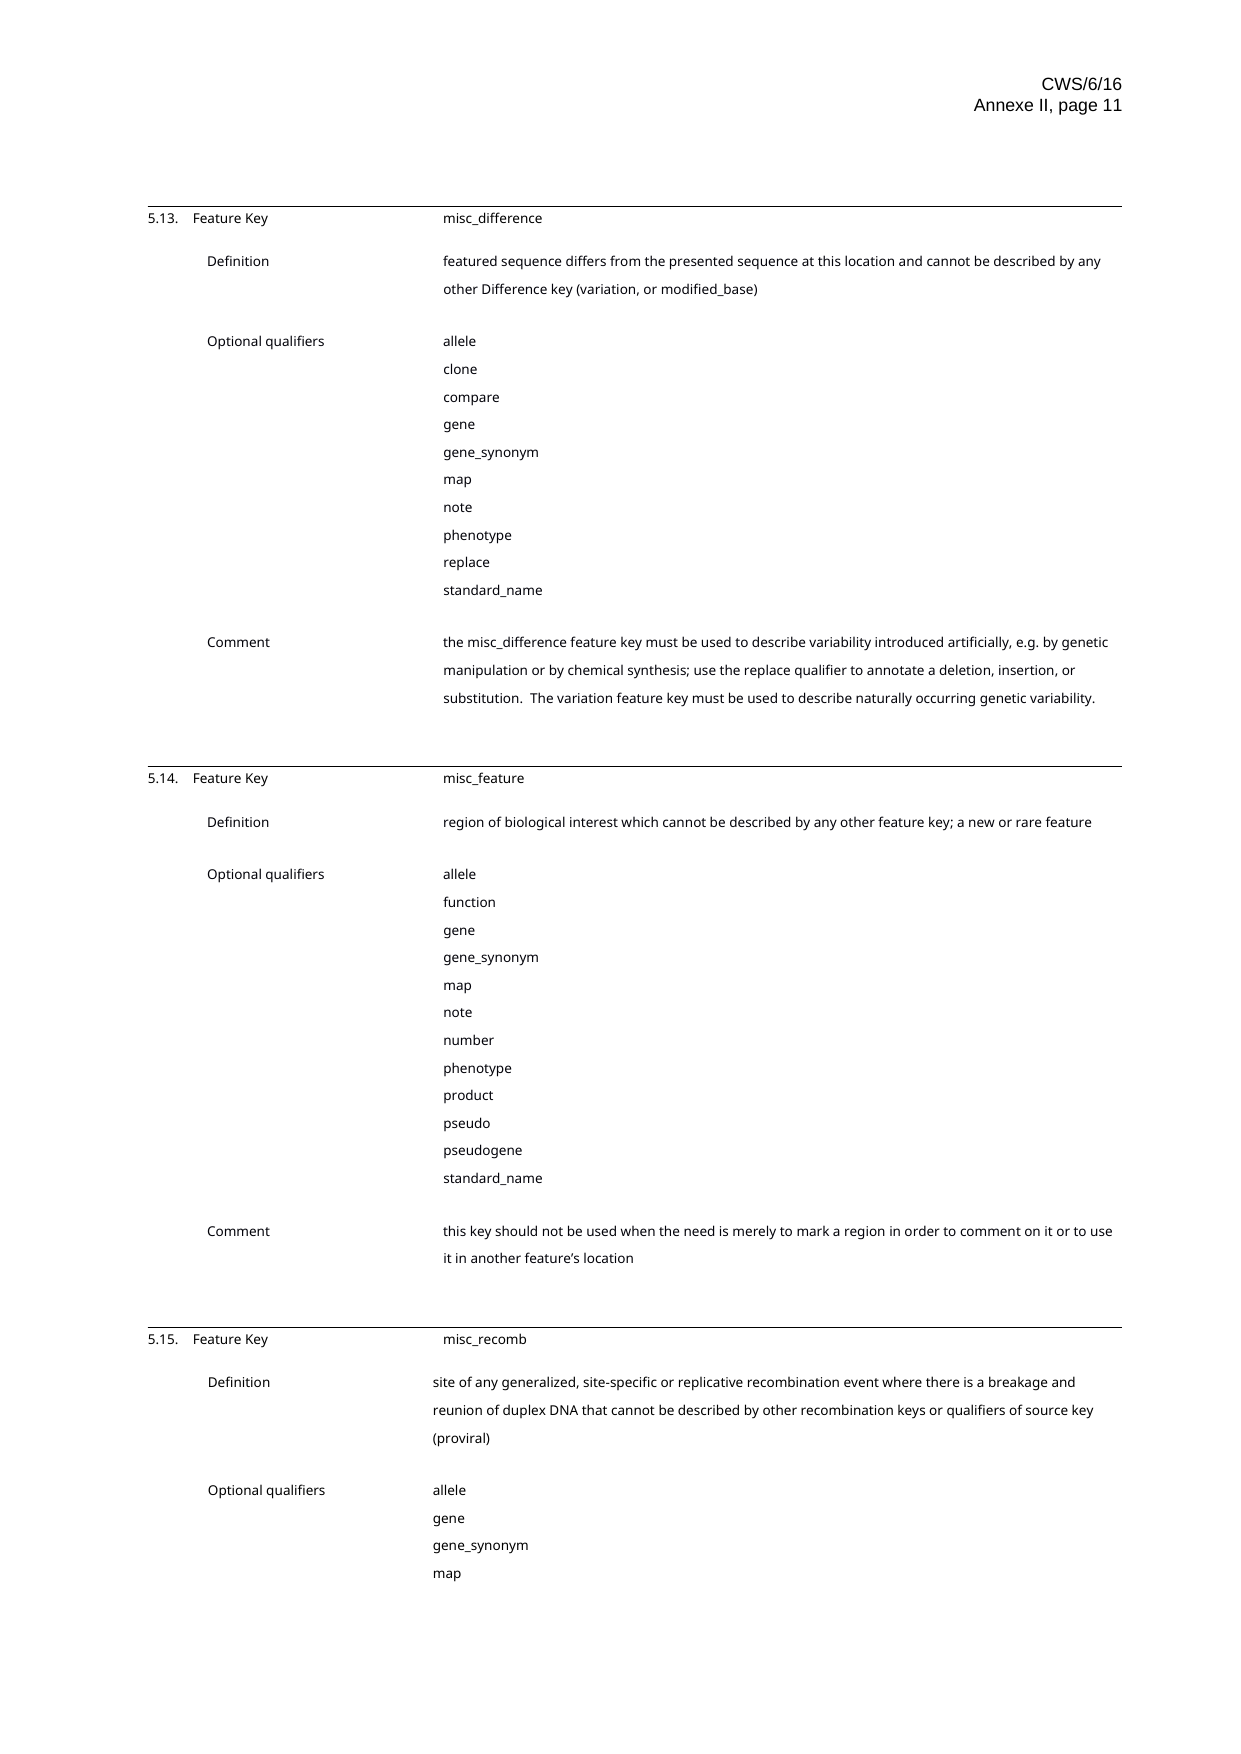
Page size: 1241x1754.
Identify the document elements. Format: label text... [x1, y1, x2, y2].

text phenotype [443, 526, 1122, 544]
text replace [443, 553, 1122, 572]
text gene [443, 415, 1122, 433]
text function [443, 893, 1122, 911]
text Feature Key misc_difference [148, 207, 1122, 227]
text Comment this key should not be used when the need is merely to mark a region in order to comment on it or to use it in another feature’s location [207, 1222, 1122, 1268]
text standard_name [443, 1169, 1122, 1187]
text pseudogene [443, 1141, 1122, 1160]
text map [443, 976, 1122, 994]
text standard_name [443, 581, 1122, 599]
text number [443, 1031, 1122, 1049]
text note [443, 1003, 1122, 1022]
text note [443, 498, 1122, 516]
text product [443, 1086, 1122, 1104]
text gene_synonym [443, 948, 1122, 967]
text Comment the misc_difference feature key must be used to describe variability introduced artificially, e.g. by genetic manipulation or by chemical synthesis; use the replace qualifier to annotate a deletion, insertion, or substitution. The variation feature key must be used to describe naturally occurring genetic variability. [207, 633, 1122, 707]
text map [433, 1564, 1122, 1582]
text gene_synonym [443, 443, 1122, 461]
text Definition featured sequence differs from the presented sequence at this location and cannot be described by any other Difference key (variation, or modified_base) [207, 252, 1122, 298]
text compare [443, 387, 1122, 406]
text Optional qualifiers allele [207, 865, 1122, 884]
text clone [443, 360, 1122, 378]
text Definition site of any generalized, site-specific or replicative recombination event where there is a breakage and reunion of duplex DNA that cannot be described by other recombination keys or qualifiers of source key (proviral) [208, 1373, 1122, 1447]
text pseudo [443, 1114, 1122, 1132]
text gene [443, 921, 1122, 939]
text Feature Key misc_recomb [148, 1328, 1122, 1348]
text phenotype [443, 1058, 1122, 1077]
text Optional qualifiers allele [208, 1481, 1122, 1499]
text gene [433, 1509, 1122, 1527]
text Optional qualifiers allele [207, 332, 1122, 351]
text gene_synonym [433, 1536, 1122, 1555]
text Definition region of biological interest which cannot be described by any other feature key; a new or rare feature [207, 813, 1122, 831]
text map [443, 470, 1122, 489]
text Feature Key misc_feature [148, 767, 1122, 788]
